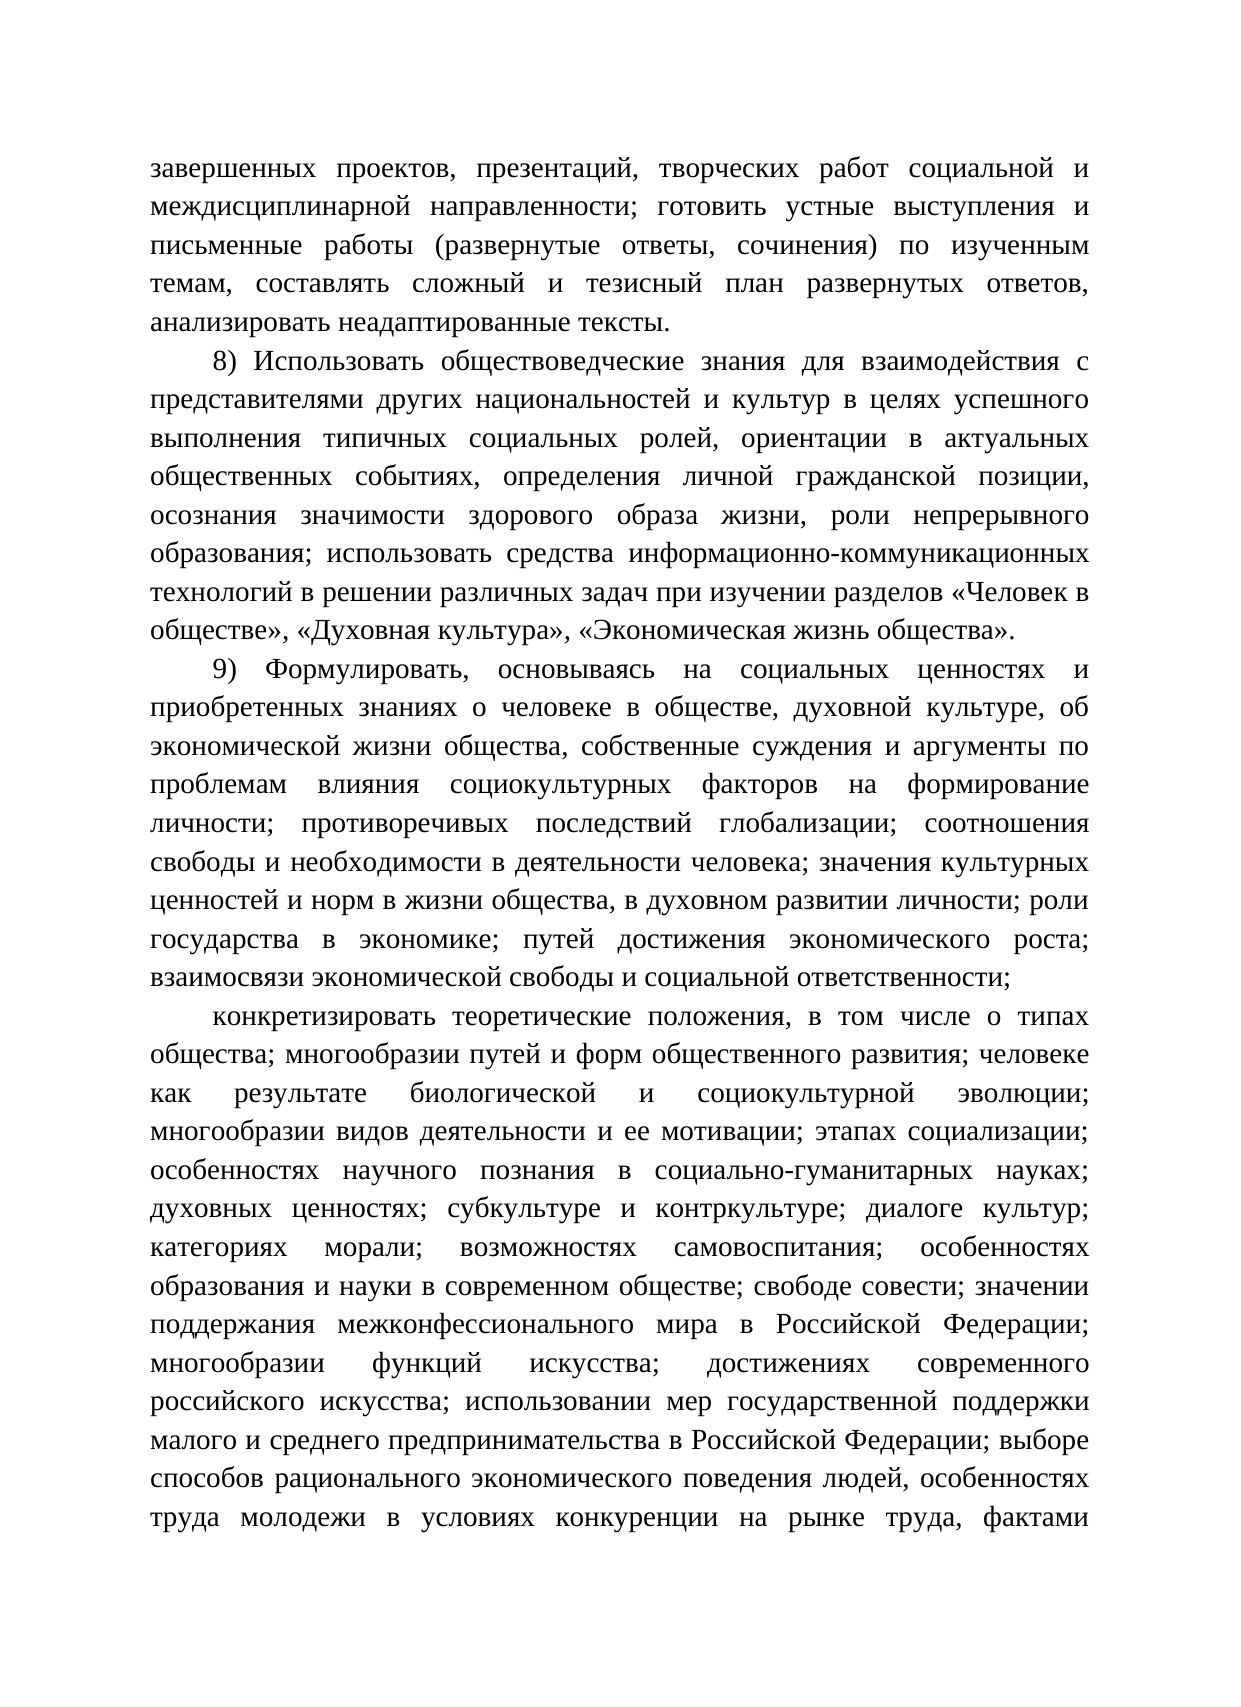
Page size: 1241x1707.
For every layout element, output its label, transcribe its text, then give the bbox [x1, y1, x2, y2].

text 8) Использовать обществоведческие знания для взаимодействия с представителями других национальностей и культур в целях успешного выполнения типичных социальных ролей, ориентации в актуальных общественных событиях, определения личной гражданской позиции, осознания значимости здорового образа жизни, роли непрерывного образования; использовать средства информационно-коммуникационных технологий в решении различных задач при изучении разделов «Человек в обществе», «Духовная культура», «Экономическая жизнь общества». [150, 343, 1090, 646]
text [150, 998, 1090, 1532]
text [150, 150, 1090, 338]
text 9) Формулировать, основываясь на социальных ценностях и приобретенных знаниях о человеке в обществе, духовной культуре, об экономической жизни общества, собственные суждения и аргументы по проблемам влияния социокультурных факторов на формирование личности; противоречивых последствий глобализации; соотношения свободы и необходимости в деятельности человека; значения культурных ценностей и норм в жизни общества, в духовном развитии личности; роли государства в экономике; путей достижения экономического роста; взаимосвязи экономической свободы и социальной ответственности; [150, 651, 1090, 993]
